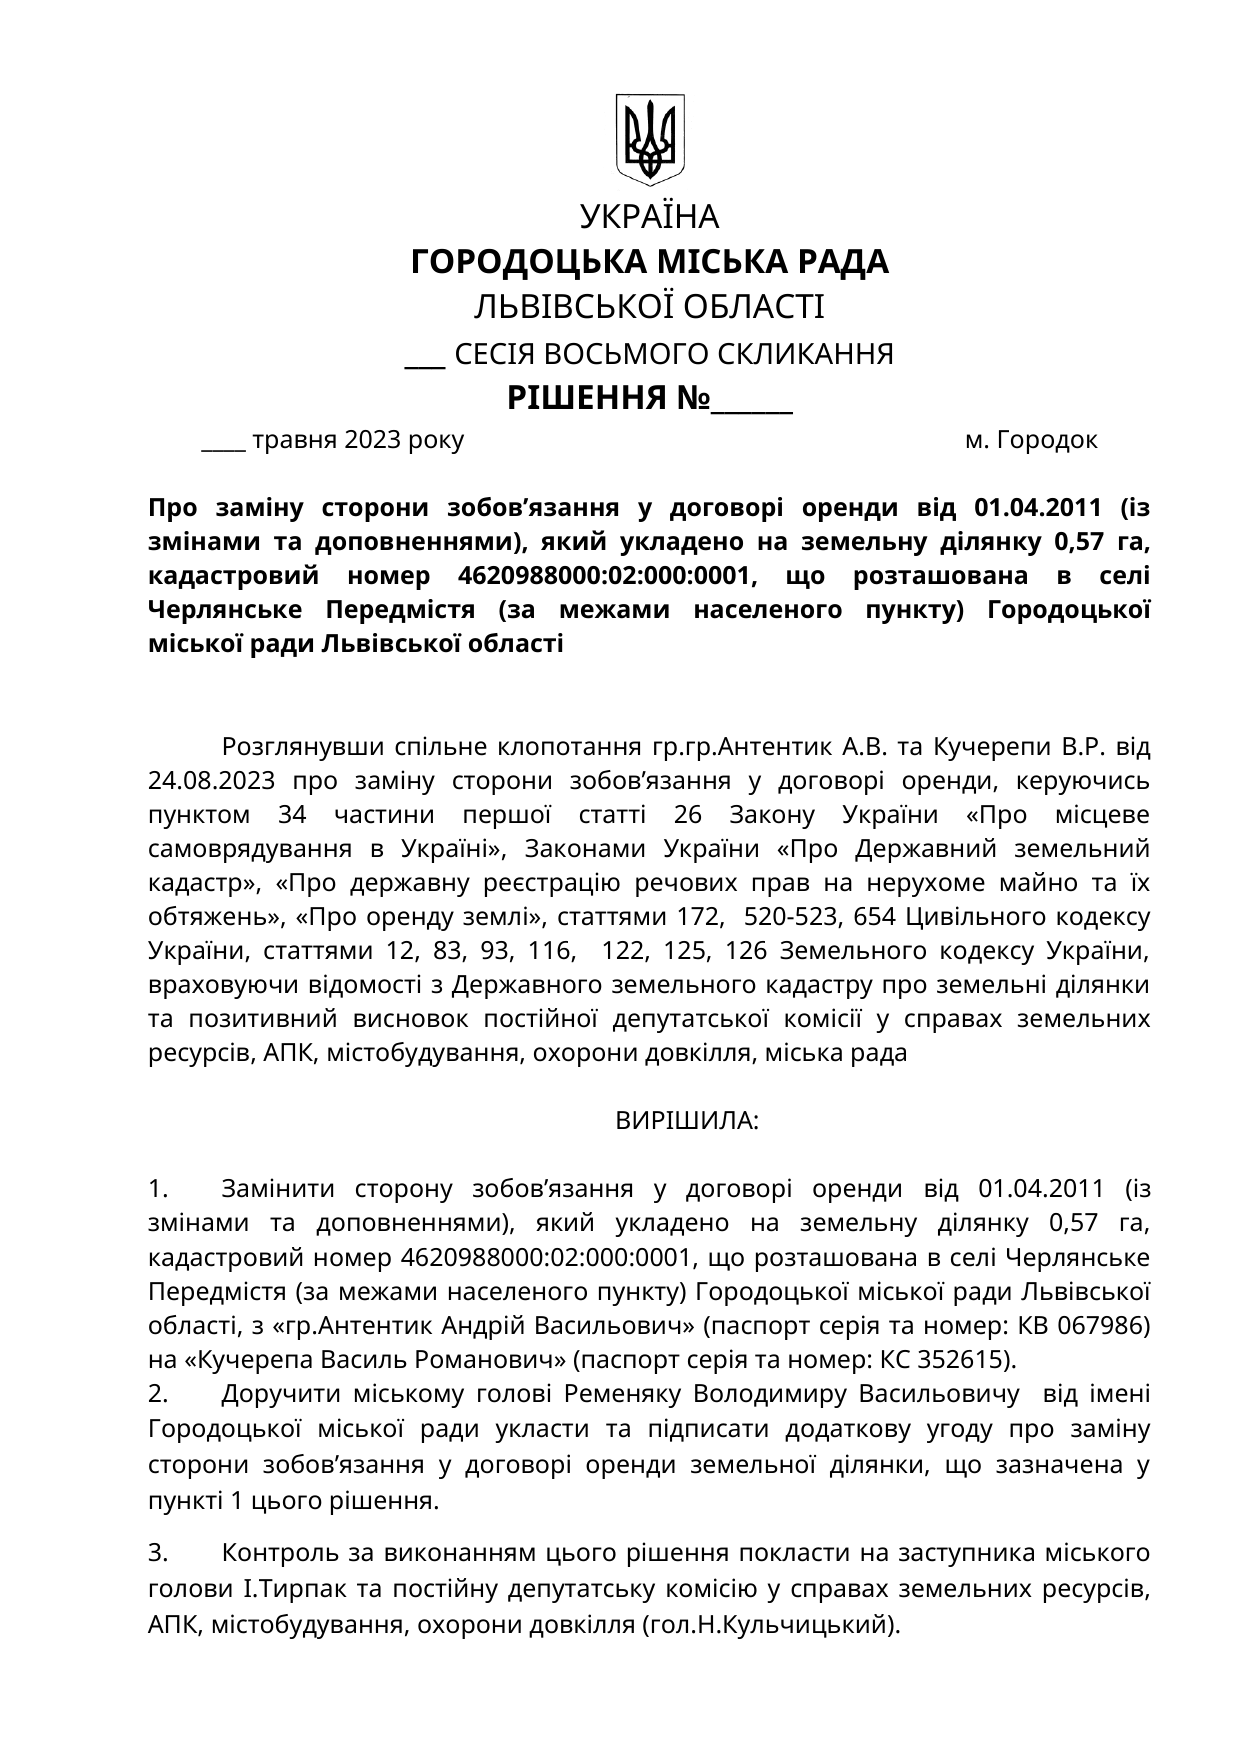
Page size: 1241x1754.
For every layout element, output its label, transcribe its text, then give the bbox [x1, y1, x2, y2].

text РІШЕННЯ №______ [148, 374, 1152, 419]
text ____ травня 2023 року м. Городок [148, 422, 1152, 456]
text Розглянувши спільне клопотання гр.гр.Антентик А.В. та Кучерепи В.Р. від 24.08.2023 про заміну сторони зобов’язання у договорі оренди, керуючись пунктом 34 частини першої статті 26 Закону України «Про місцеве самоврядування в Україні», Законами України «Про Державний земельний кадастр», «Про державну реєстрацію речових прав на нерухоме майно та їх обтяжень», «Про оренду землі», статтями 172, 520-523, 654 Цивільного кодексу України, статтями 12, 83, 93, 116, 122, 125, 126 Земельного кодексу України, враховуючи відомості з Державного земельного кадастру про земельні ділянки та позитивний висновок постійної депутатської комісії у справах земельних ресурсів, АПК, містобудування, охорони довкілля, міська рада [148, 728, 1152, 1069]
text 3. Контроль за виконанням цього рішення покласти на заступника міського голови І.Тирпак та постійну депутатську комісію у справах земельних ресурсів, АПК, містобудування, охорони довкілля (гол.Н.Кульчицький). [148, 1535, 1152, 1641]
text ВИРІШИЛА: [148, 1103, 1152, 1137]
picture [603, 88, 696, 191]
text ГОРОДОЦЬКА МІСЬКА РАДА [148, 238, 1152, 283]
text 1. Замінити сторону зобов’язання у договорі оренди від 01.04.2011 (із змінами та доповненнями), який укладено на земельну ділянку 0,57 га, кадастровий номер 4620988000:02:000:0001, що розташована в селі Черлянське Передмістя (за межами населеного пункту) Городоцької міської ради Львівської області, з «гр.Антентик Андрій Васильович» (паспорт серія та номер: КВ 067986) на «Кучерепа Василь Романович» (паспорт серія та номер: КС 352615). [148, 1171, 1152, 1375]
text ЛЬВІВСЬКОЇ ОБЛАСТІ [148, 283, 1152, 329]
text УКРАЇНА [148, 192, 1152, 238]
text Про заміну сторони зобов’язання у договорі оренди від 01.04.2011 (із змінами та доповненнями), який укладено на земельну ділянку 0,57 га, кадастровий номер 4620988000:02:000:0001, що розташована в селі Черлянське Передмістя (за межами населеного пункту) Городоцької міської ради Львівської області [148, 490, 1152, 660]
text 2. Доручити міському голові Ременяку Володимиру Васильовичу від імені Городоцької міської ради укласти та підписати додаткову угоду про заміну сторони зобов’язання у договорі оренди земельної ділянки, що зазначена у пункті 1 цього рішення. [148, 1375, 1152, 1517]
text ___ сесія восьмого скликання [148, 329, 1152, 374]
